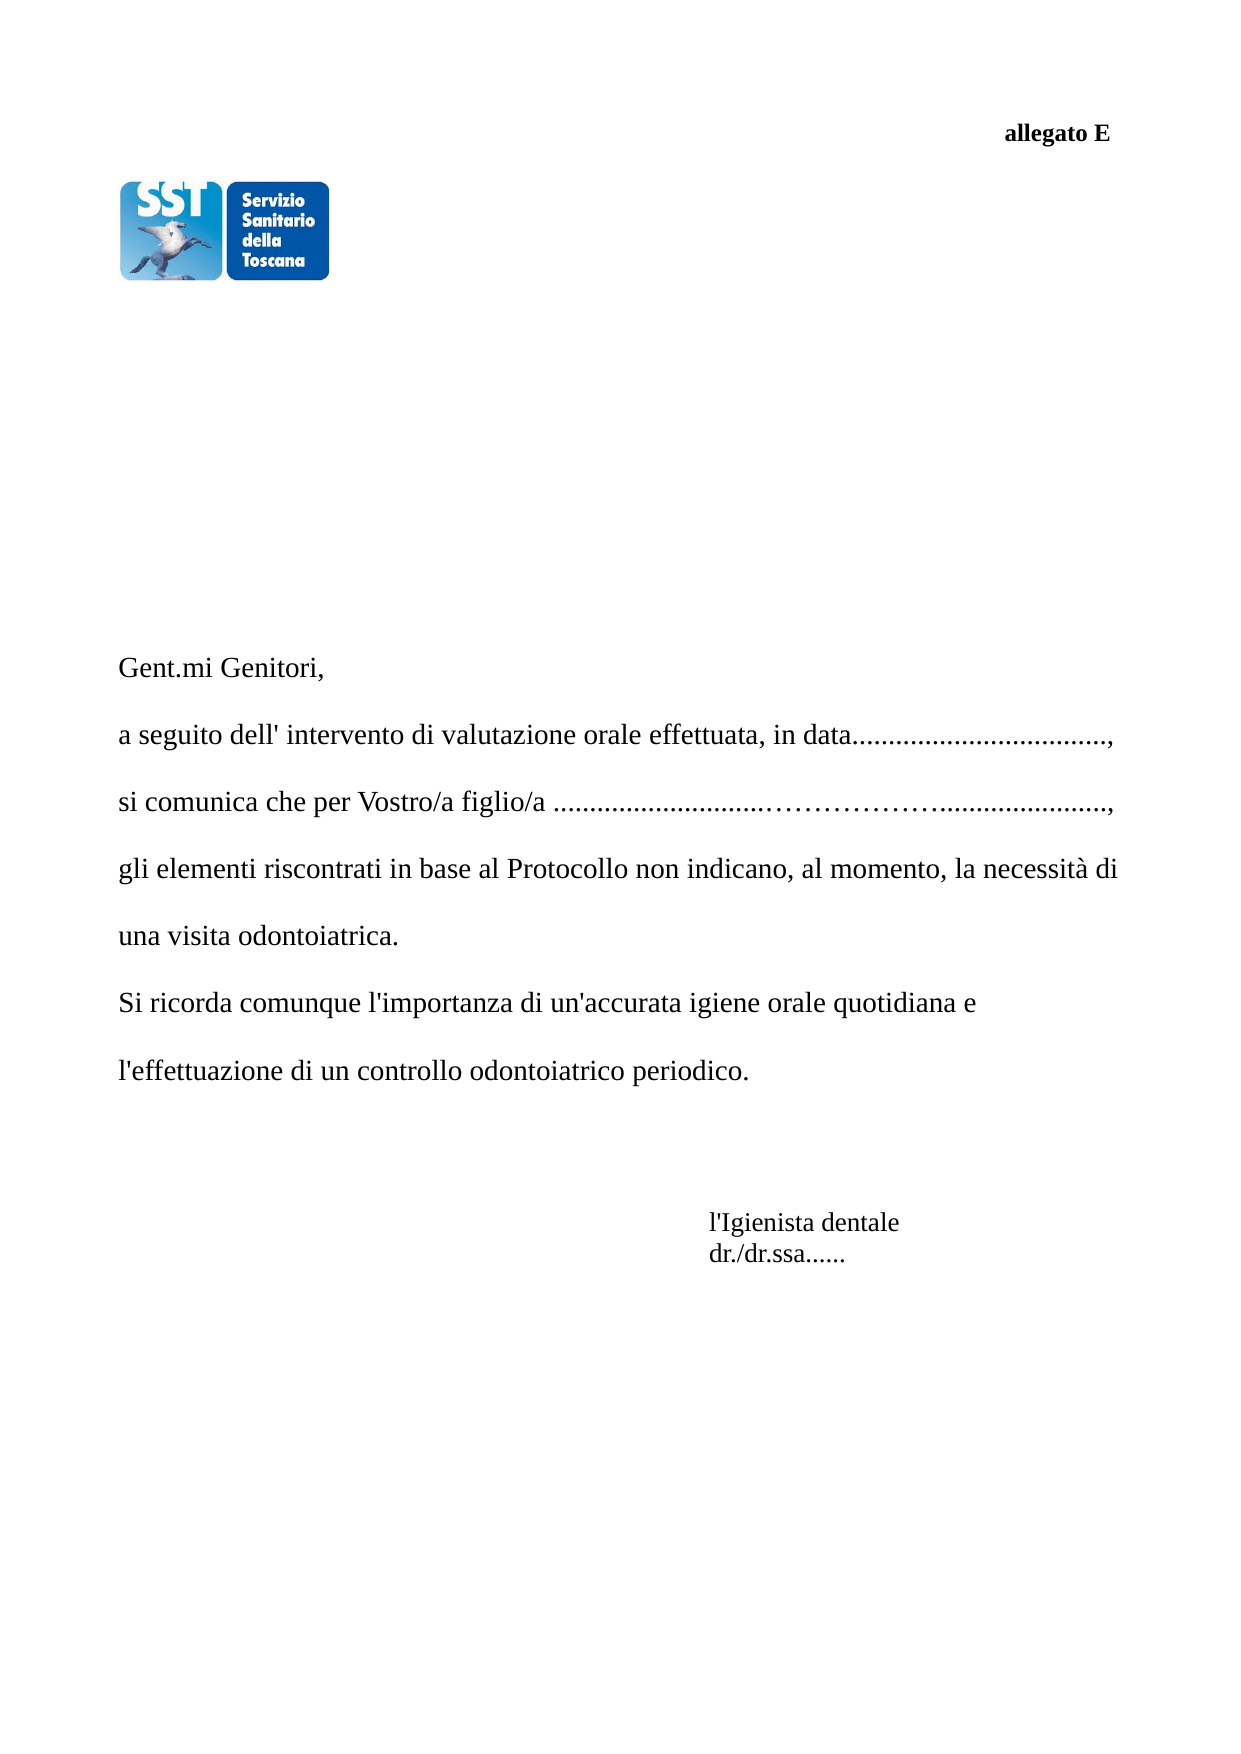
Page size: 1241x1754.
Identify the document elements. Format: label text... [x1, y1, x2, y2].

text l'Igienista dentale [709, 1206, 1122, 1237]
text l'effettuazione di un controllo odontoiatrico periodico. [118, 1053, 1122, 1086]
text allegato E [118, 118, 1122, 147]
text Gent.mi Genitori, [118, 650, 1122, 684]
text gli elementi riscontrati in base al Protocollo non indicano, al momento, la necessità di [118, 851, 1122, 885]
text si comunica che per Vostro/a figlio/a .............................………………......................., [118, 784, 1122, 818]
text dr./dr.ssa...... [709, 1237, 1122, 1268]
picture [118, 180, 330, 282]
text una visita odontoiatrica. [118, 918, 1122, 952]
text a seguito dell' intervento di valutazione orale effettuata, in data..................................., [118, 717, 1122, 751]
text Si ricorda comunque l'importanza di un'accurata igiene orale quotidiana e [118, 986, 1122, 1019]
